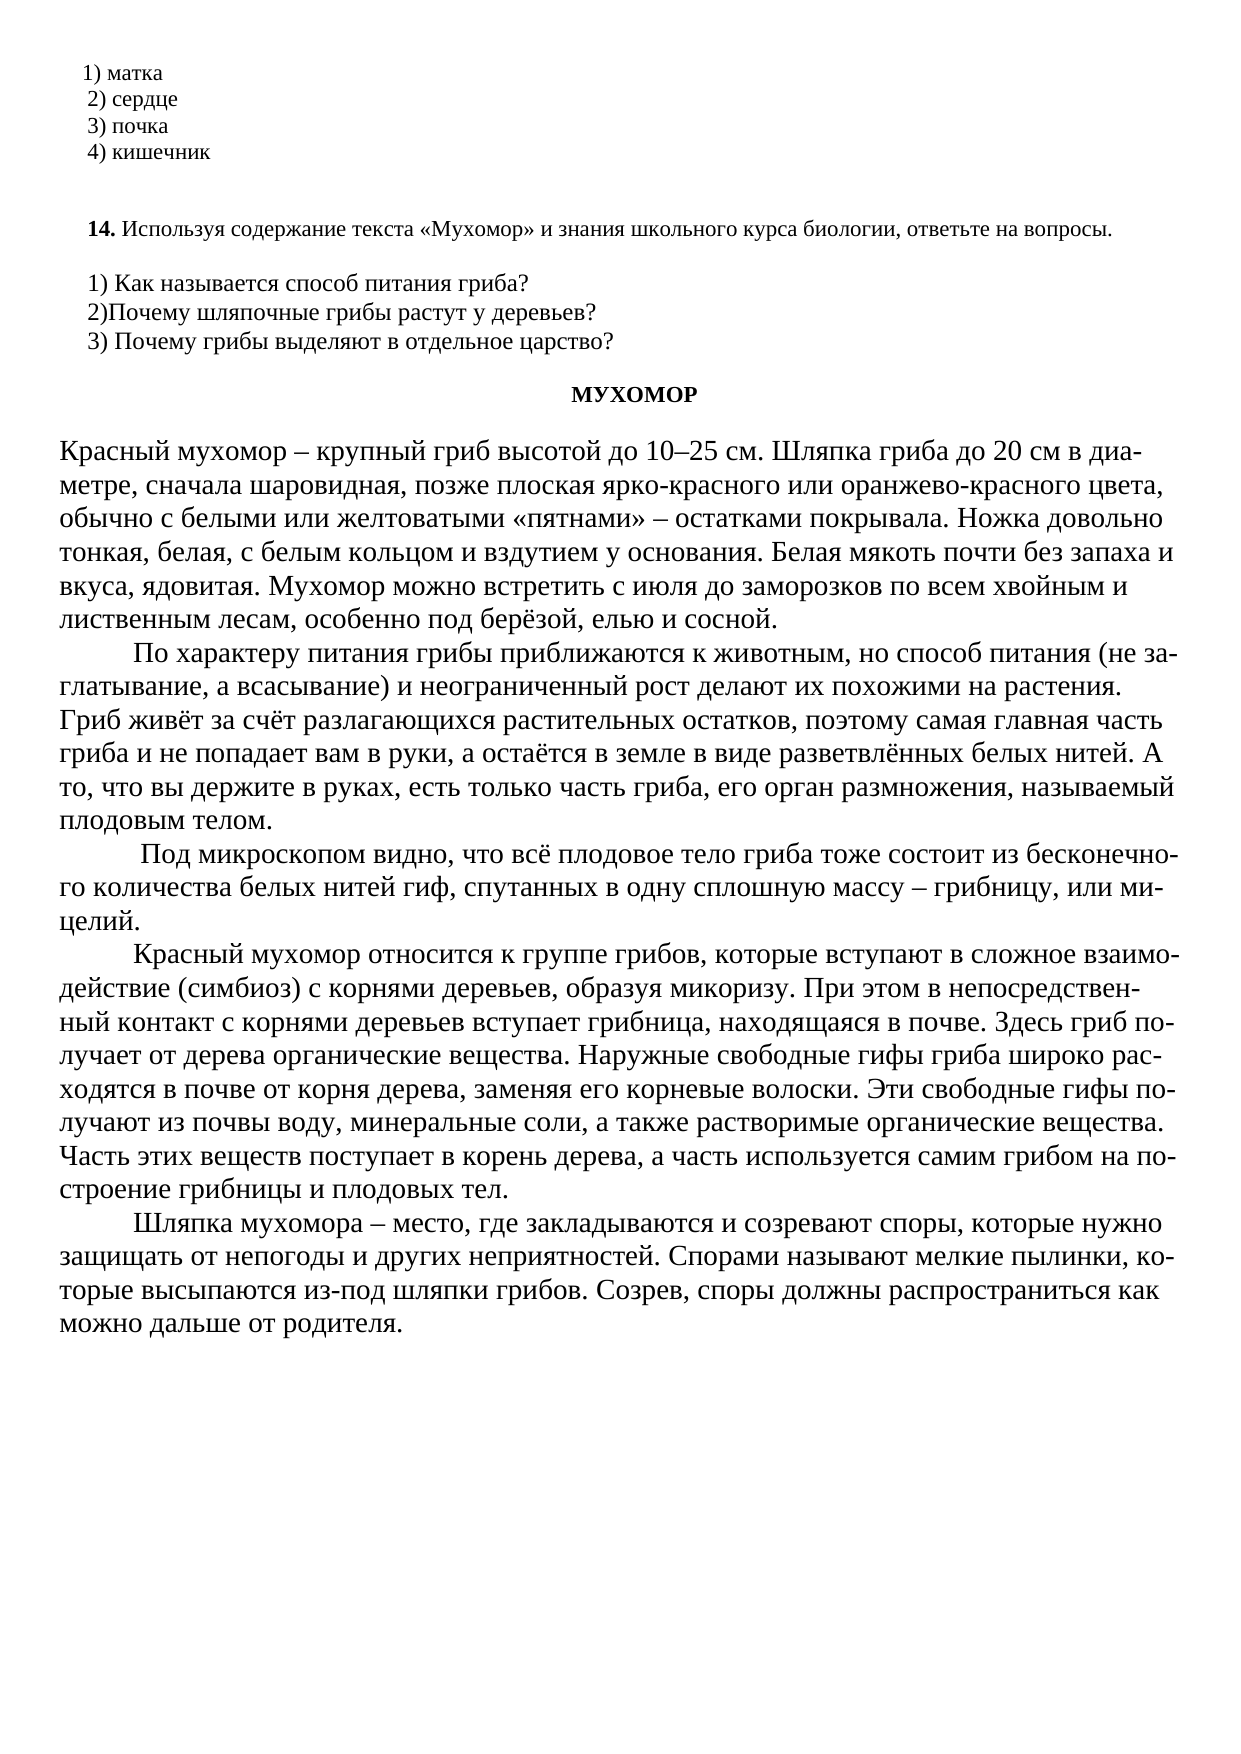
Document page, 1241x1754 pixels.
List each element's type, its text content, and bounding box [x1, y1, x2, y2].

text 3) Почему грибы выделяют в отдельное царство? [59, 326, 1181, 354]
text По характеру питания грибы приближаются к животным, но способ питания (не заглатывание, а всасывание) и неограниченный рост делают их похожими на растения. Гриб живёт за счёт разлагающихся растительных остатков, поэтому самая главная часть гриба и не попадает вам в руки, а остаётся в земле в виде разветвлённых белых нитей. А то, что вы держите в руках, есть только часть гриба, его орган размножения, называемый плодовым телом. [59, 635, 1181, 836]
text 3) почка [59, 112, 1181, 138]
text МУХОМОР [59, 381, 1181, 407]
text 1) Как называется способ питания гриба? [59, 268, 1181, 297]
text Красный мухомор относится к группе грибов, которые вступают в сложное взаимодействие (симбиоз) с корнями деревьев, образуя микоризу. При этом в непосредственный контакт с корнями деревьев вступает грибница, находящаяся в почве. Здесь гриб получает от дерева органические вещества. Наружные свободные гифы гриба широко расходятся в почве от корня дерева, заменяя его корневые волоски. Эти свободные гифы получают из почвы воду, минеральные соли, а также растворимые органические вещества. Часть этих веществ поступает в корень дерева, а часть используется самим грибом на построение грибницы и плодовых тел. [59, 937, 1181, 1205]
text 4) кишечник [59, 138, 1181, 164]
text 1) матка [59, 59, 1181, 85]
text Красный мухомор – крупный гриб высотой до 10–25 см. Шляпка гриба до 20 см в диаметре, сначала шаровидная, позже плоская ярко-красного или оранжево-красного цвета, обычно с белыми или желтоватыми «пятнами» – остатками покрывала. Ножка довольно тонкая, белая, с белым кольцом и вздутием у основания. Белая мякоть почти без запаха и вкуса, ядовитая. Мухомор можно встретить с июля до заморозков по всем хвойным и лиственным лесам, особенно под берёзой, елью и сосной. [59, 433, 1181, 635]
text Под микроскопом видно, что всё плодовое тело гриба тоже состоит из бесконечного количества белых нитей гиф, спутанных в одну сплошную массу – грибницу, или мицелий. [59, 836, 1181, 937]
text 2)Почему шляпочные грибы растут у деревьев? [59, 297, 1181, 326]
text Шляпка мухомора – место, где закладываются и созревают споры, которые нужно защищать от непогоды и других неприятностей. Спорами называют мелкие пылинки, которые высыпаются из-под шляпки грибов. Созрев, споры должны распространиться как можно дальше от родителя. [59, 1205, 1181, 1339]
text 2) сердце [59, 85, 1181, 112]
text 14. Используя содержание текста «Мухомор» и знания школьного курса биологии, ответьте на вопросы. [59, 216, 1181, 242]
